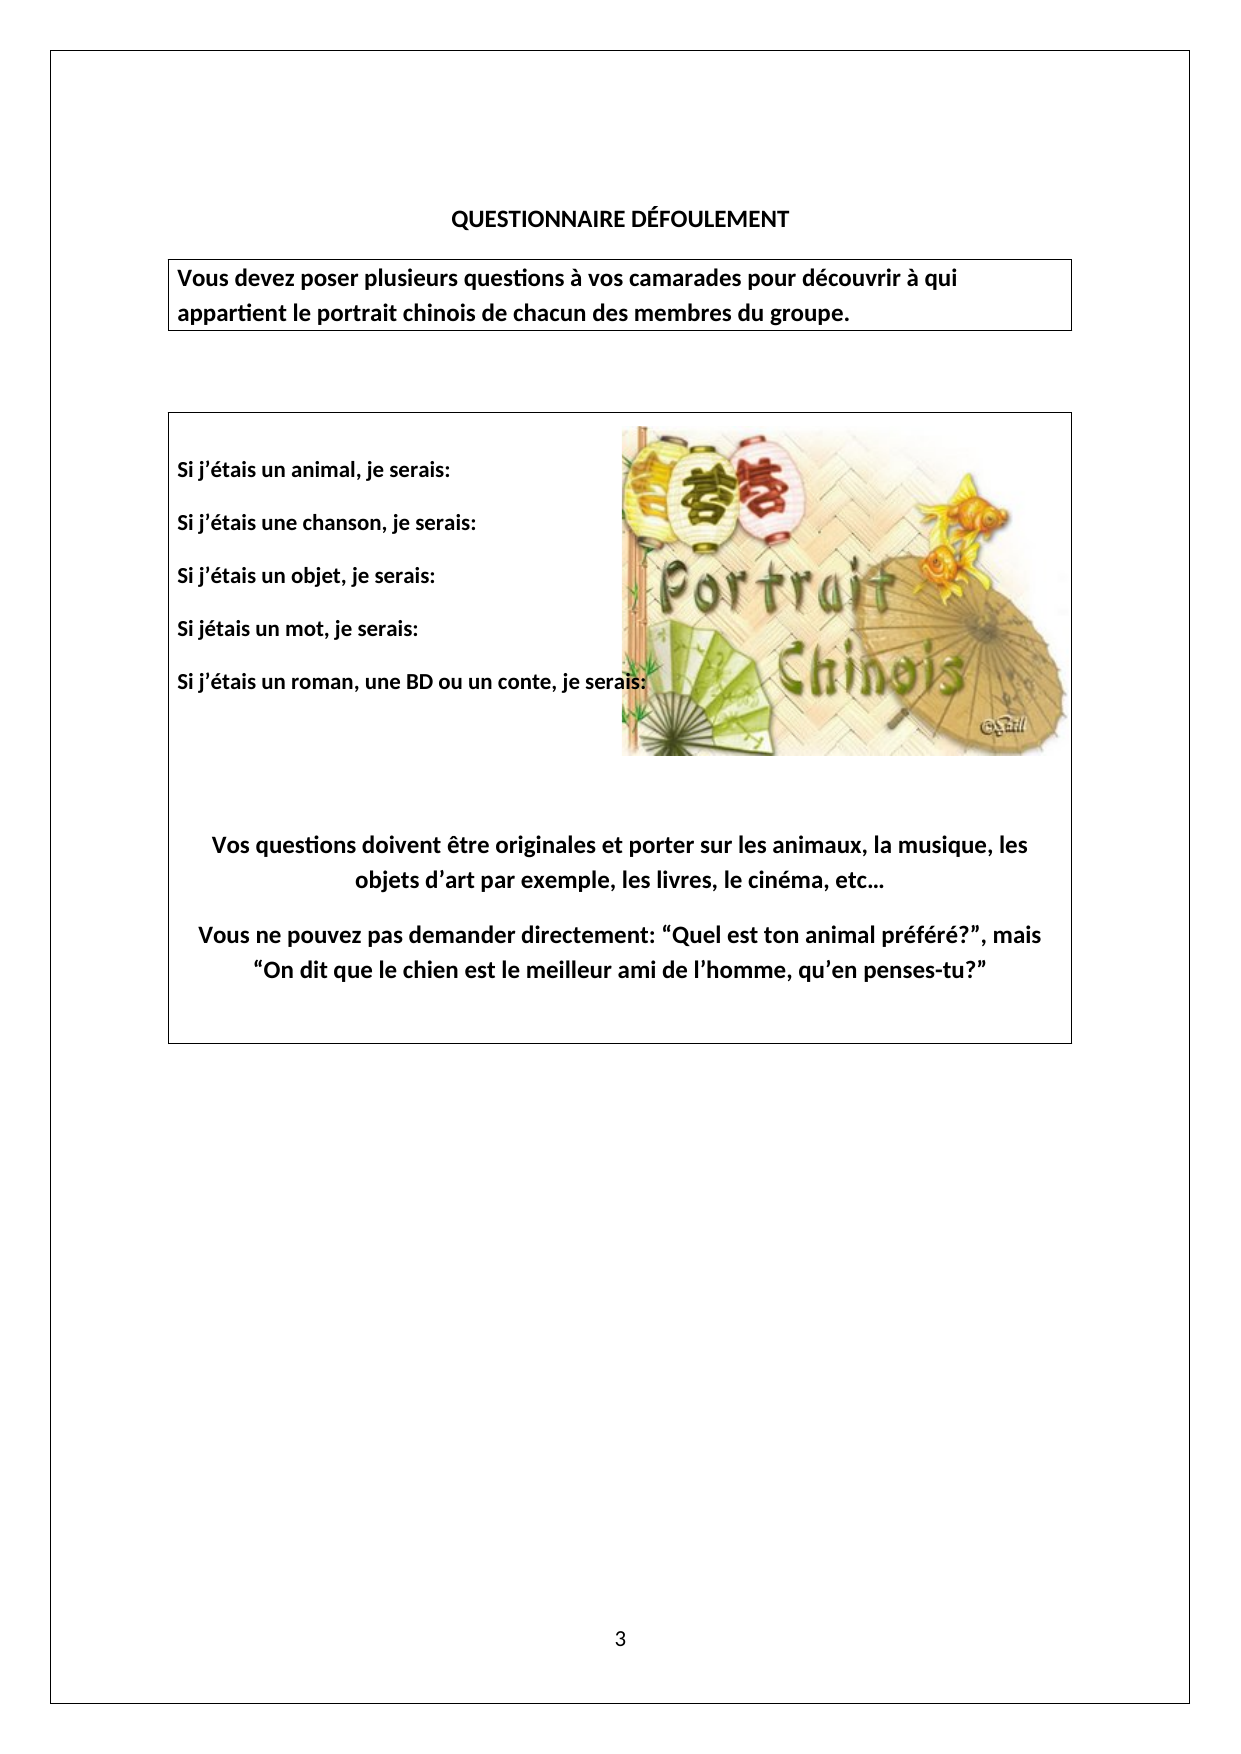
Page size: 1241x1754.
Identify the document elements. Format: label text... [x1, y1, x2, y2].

text Si j’étais un roman, une BD ou un conte, je serais: [169, 624, 1071, 695]
text Si j’étais un objet, je serais: [169, 518, 1071, 571]
text Si j’étais une chanson, je serais: [169, 465, 1071, 518]
text Vos questions doivent être originales et porter sur les animaux, la musique, les objets d’art par exemple, les livres, le cinéma, etc… [169, 826, 1071, 894]
picture [621, 695, 1069, 756]
text Vous ne pouvez pas demander directement: “Quel est ton animal préféré?”, mais “On dit que le chien est le meilleur ami de l’homme, qu’en penses-tu?” [169, 916, 1071, 985]
text QUESTIONNAIRE DÉFOULEMENT [177, 203, 1063, 234]
text Vous devez poser plusieurs questions à vos camarades pour découvrir à qui appartient le portrait chinois de chacun des membres du groupe. [169, 260, 1071, 330]
text Si j’étais un animal, je serais: [169, 413, 1071, 465]
text Si jétais un mot, je serais: [169, 571, 1071, 624]
